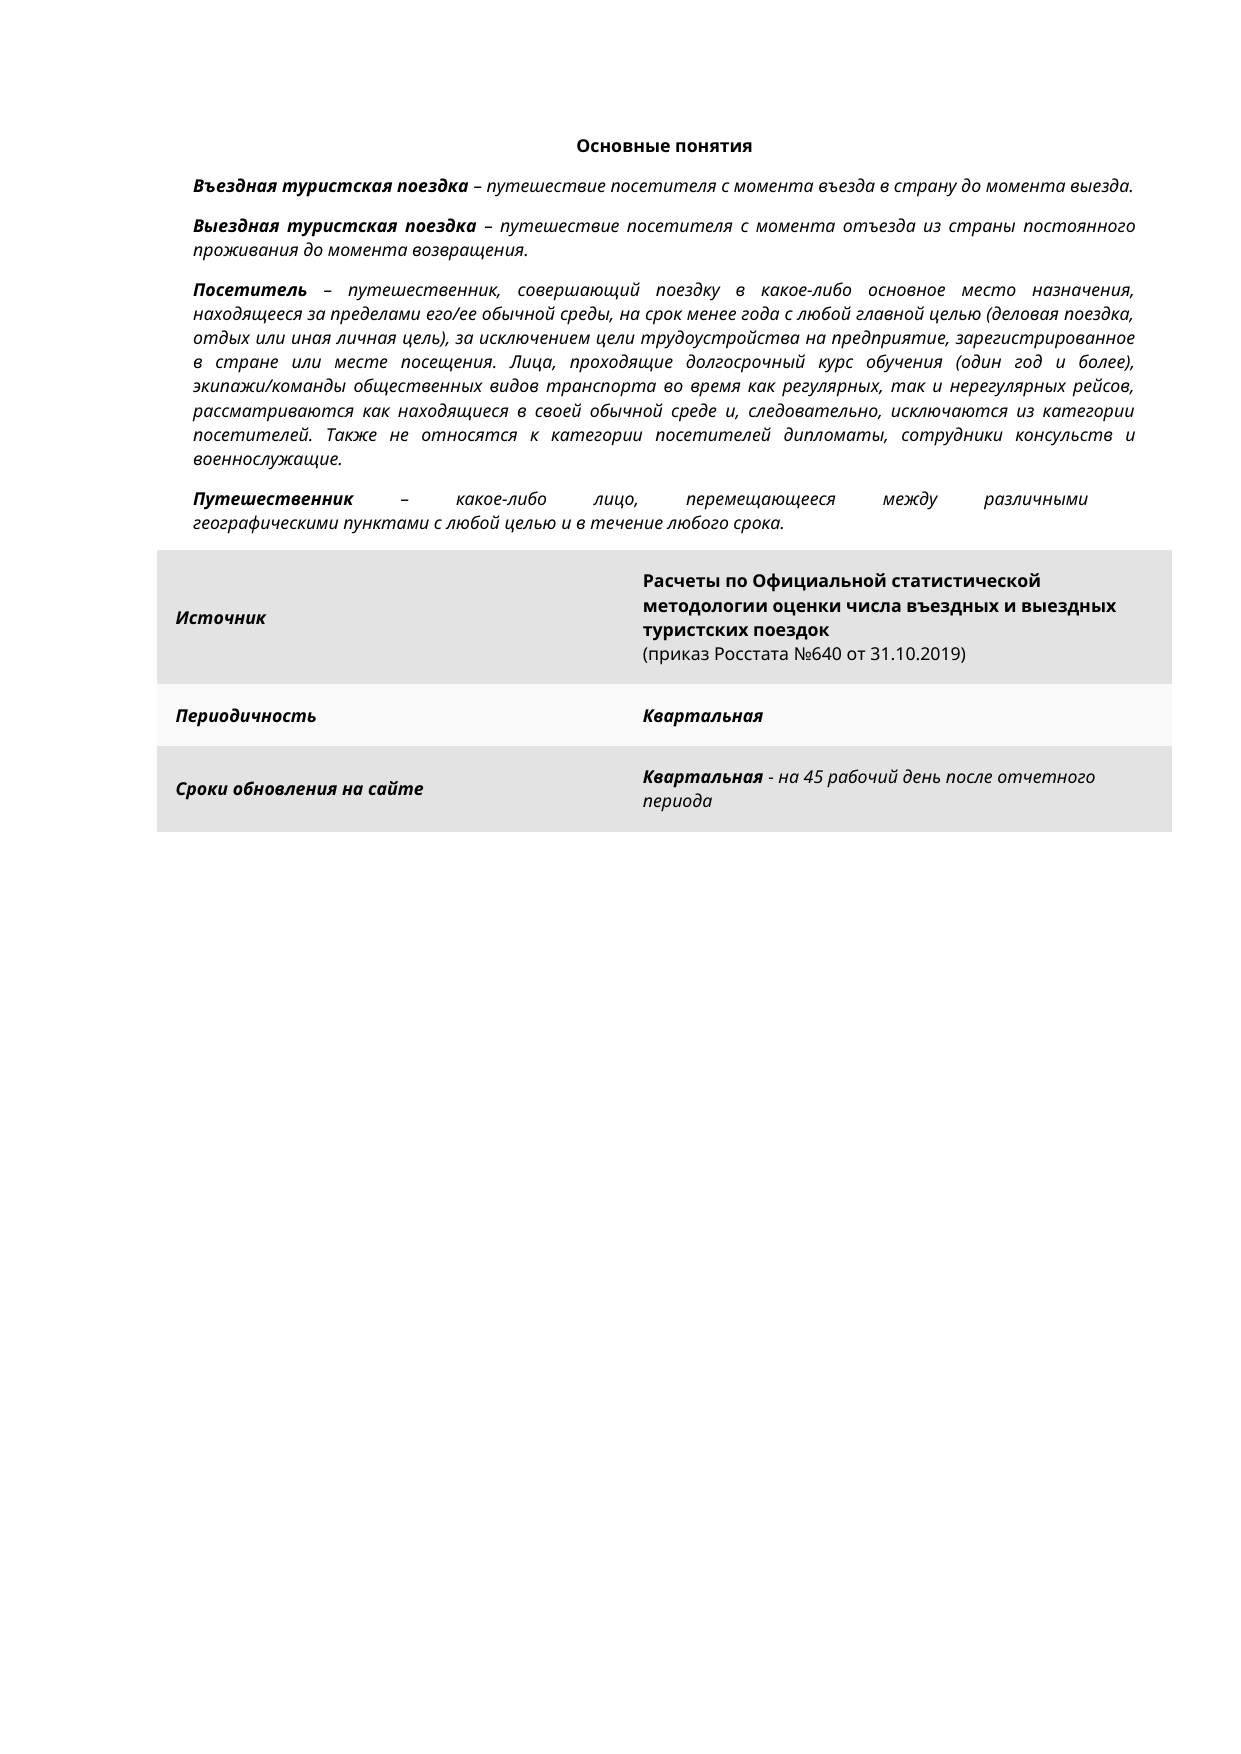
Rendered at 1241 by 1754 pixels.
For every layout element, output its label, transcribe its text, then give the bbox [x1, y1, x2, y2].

table_cell Квартальная [624, 684, 1172, 746]
text Посетитель – путешественник, совершающий поездку в какое-либо основное место назначения, находящееся за пределами его/ее обычной среды, на срок менее года с любой главной целью (деловая поездка, отдых или иная личная цель), за исключением цели трудоустройства на предприятие, зарегистрированное в стране или месте посещения. Лица, проходящие долгосрочный курс обучения (один год и более), экипажи/команды общественных видов транспорта во время как регулярных, так и нерегулярных рейсов, рассматриваются как находящиеся в своей обычной среде и, следовательно, исключаются из категории посетителей. Также не относятся к категории посетителей дипломаты, сотрудники консульств и военнослужащие. [193, 277, 1136, 471]
text Путешественник – какое-либо лицо, перемещающееся между различными географическими пунктами с любой целью и в течение любого срока. [193, 486, 1136, 534]
table_cell Периодичность [157, 684, 624, 746]
text Основные понятия [193, 134, 1136, 158]
table_cell Сроки обновления на сайте [157, 746, 624, 832]
text Выездная туристская поездка – путешествие посетителя с момента отъезда из страны постоянного проживания до момента возвращения. [193, 213, 1136, 262]
table_header Источник [157, 550, 624, 684]
table_cell Квартальная - на 45 рабочий день после отчетного периода [624, 746, 1172, 832]
table_header Расчеты по Официальной статистической методологии оценки числа въездных и выездных туристских поездок (приказ Росстата №640 от 31.10.2019) [624, 550, 1172, 684]
text Въездная туристская поездка – путешествие посетителя с момента въезда в страну до момента выезда. [193, 173, 1136, 198]
